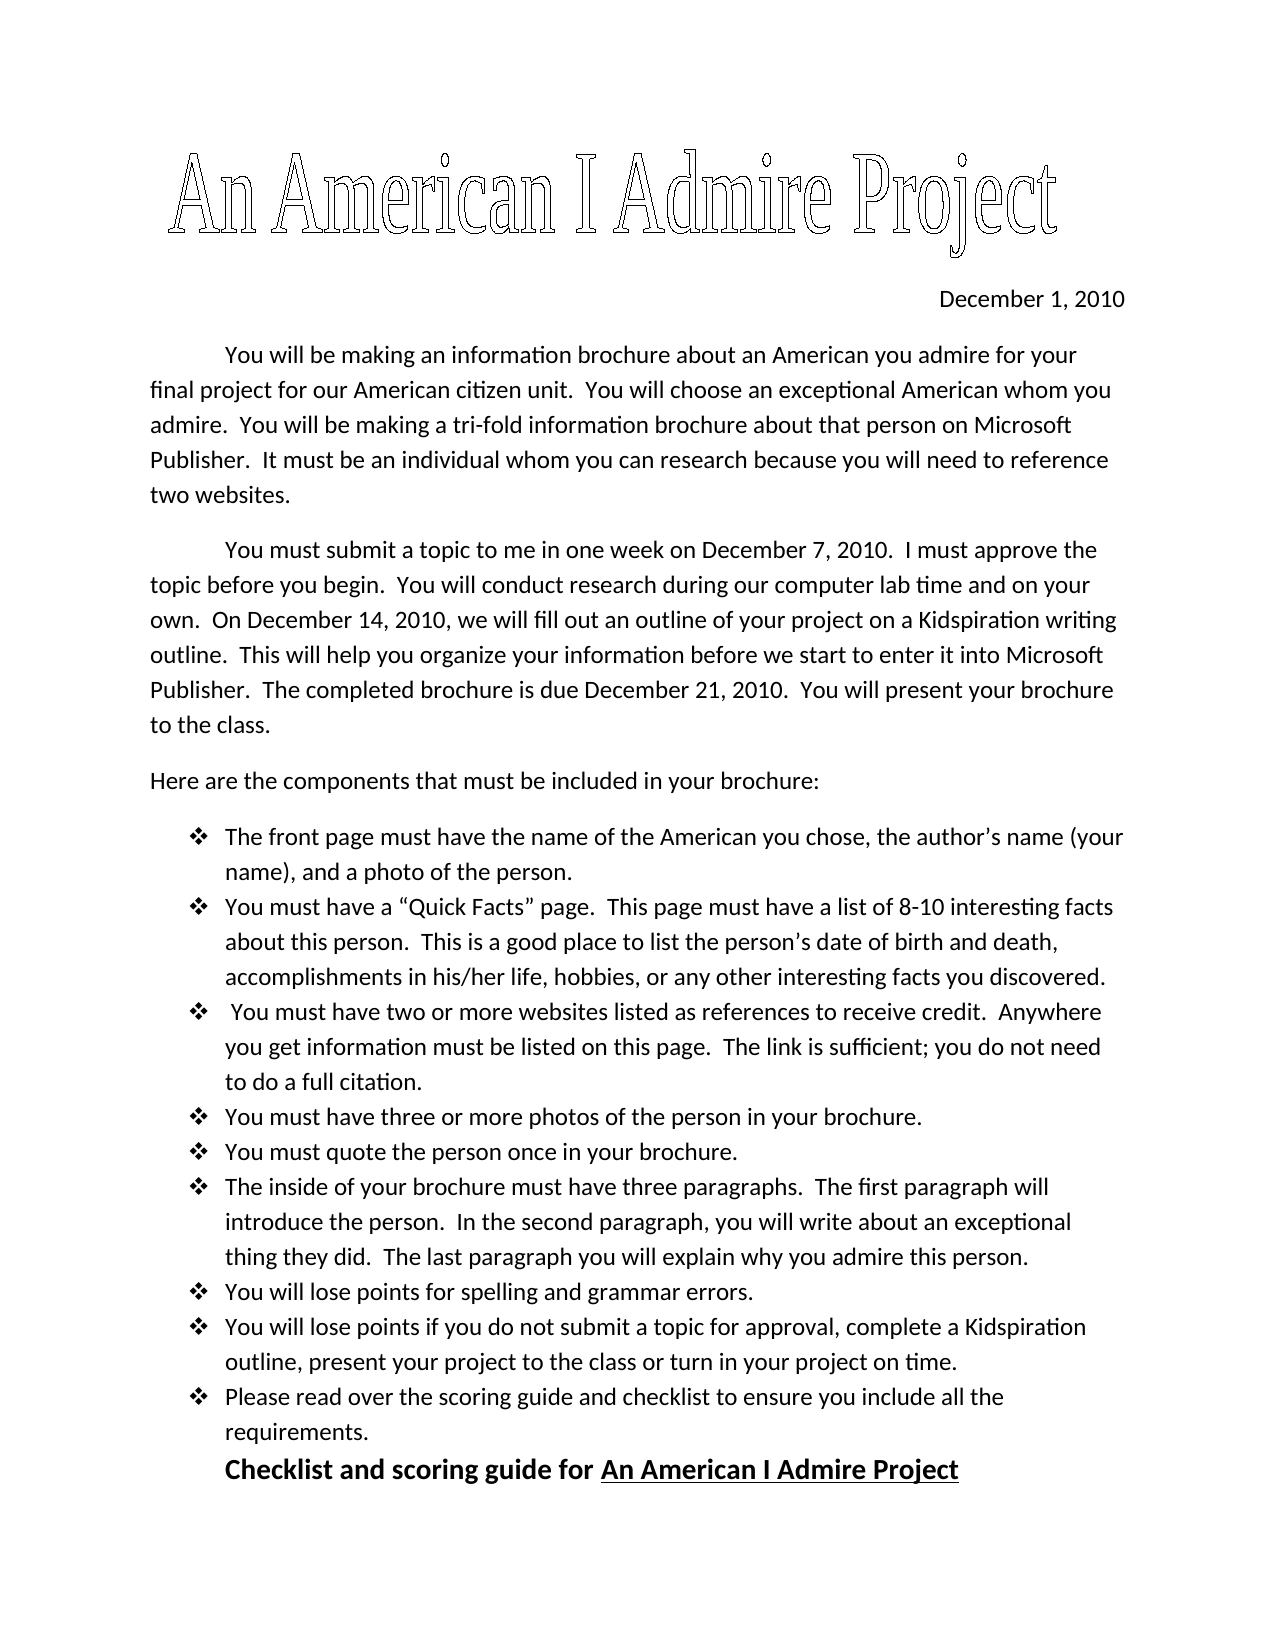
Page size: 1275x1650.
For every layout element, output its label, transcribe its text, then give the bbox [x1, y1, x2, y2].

list You must have a “Quick Facts” page. This page must have a list of 8-10 interesting facts about this person. This is a good place to list the person’s date of birth and death, accomplishments in his/her life, hobbies, or any other interesting facts you discovered. [187, 891, 1125, 992]
text You must submit a topic to me in one week on December 7, 2010. I must approve the topic before you begin. You will conduct research during our computer lab time and on your own. On December 14, 2010, we will fill out an outline of your project on a Kidspiration writing outline. This will help you organize your information before we start to enter it into Microsoft Publisher. The completed brochure is due December 21, 2010. You will present your brochure to the class. [150, 534, 1125, 740]
list Please read over the scoring guide and checklist to ensure you include all the requirements. [187, 1381, 1125, 1447]
text You will be making an information brochure about an American you admire for your final project for our American citizen unit. You will choose an exceptional American whom you admire. You will be making a tri-fold information brochure about that person on Microsoft Publisher. It must be an individual whom you can research because you will need to reference two websites. [150, 339, 1125, 509]
list You will lose points for spelling and grammar errors. [187, 1276, 1125, 1307]
list You must quote the person once in your brochure. [187, 1136, 1125, 1167]
list You will lose points if you do not submit a topic for approval, complete a Kidspiration outline, present your project to the class or turn in your project on time. [187, 1311, 1125, 1377]
list You must have three or more photos of the person in your brochure. [187, 1101, 1125, 1132]
list The front page must have the name of the American you chose, the author’s name (your name), and a photo of the person. [187, 821, 1125, 887]
list You must have two or more websites listed as references to receive credit. Anywhere you get information must be listed on this page. The link is sufficient; you do not need to do a full citation. [187, 996, 1125, 1097]
list The inside of your brochure must have three paragraphs. The first paragraph will introduce the person. In the second paragraph, you will write about an exceptional thing they did. The last paragraph you will explain why you admire this person. [187, 1171, 1125, 1272]
list Checklist and scoring guide for An American I Admire Project [225, 1451, 1125, 1487]
text December 1, 2010 [150, 283, 1125, 313]
text Here are the components that must be included in your brochure: [150, 765, 1125, 796]
